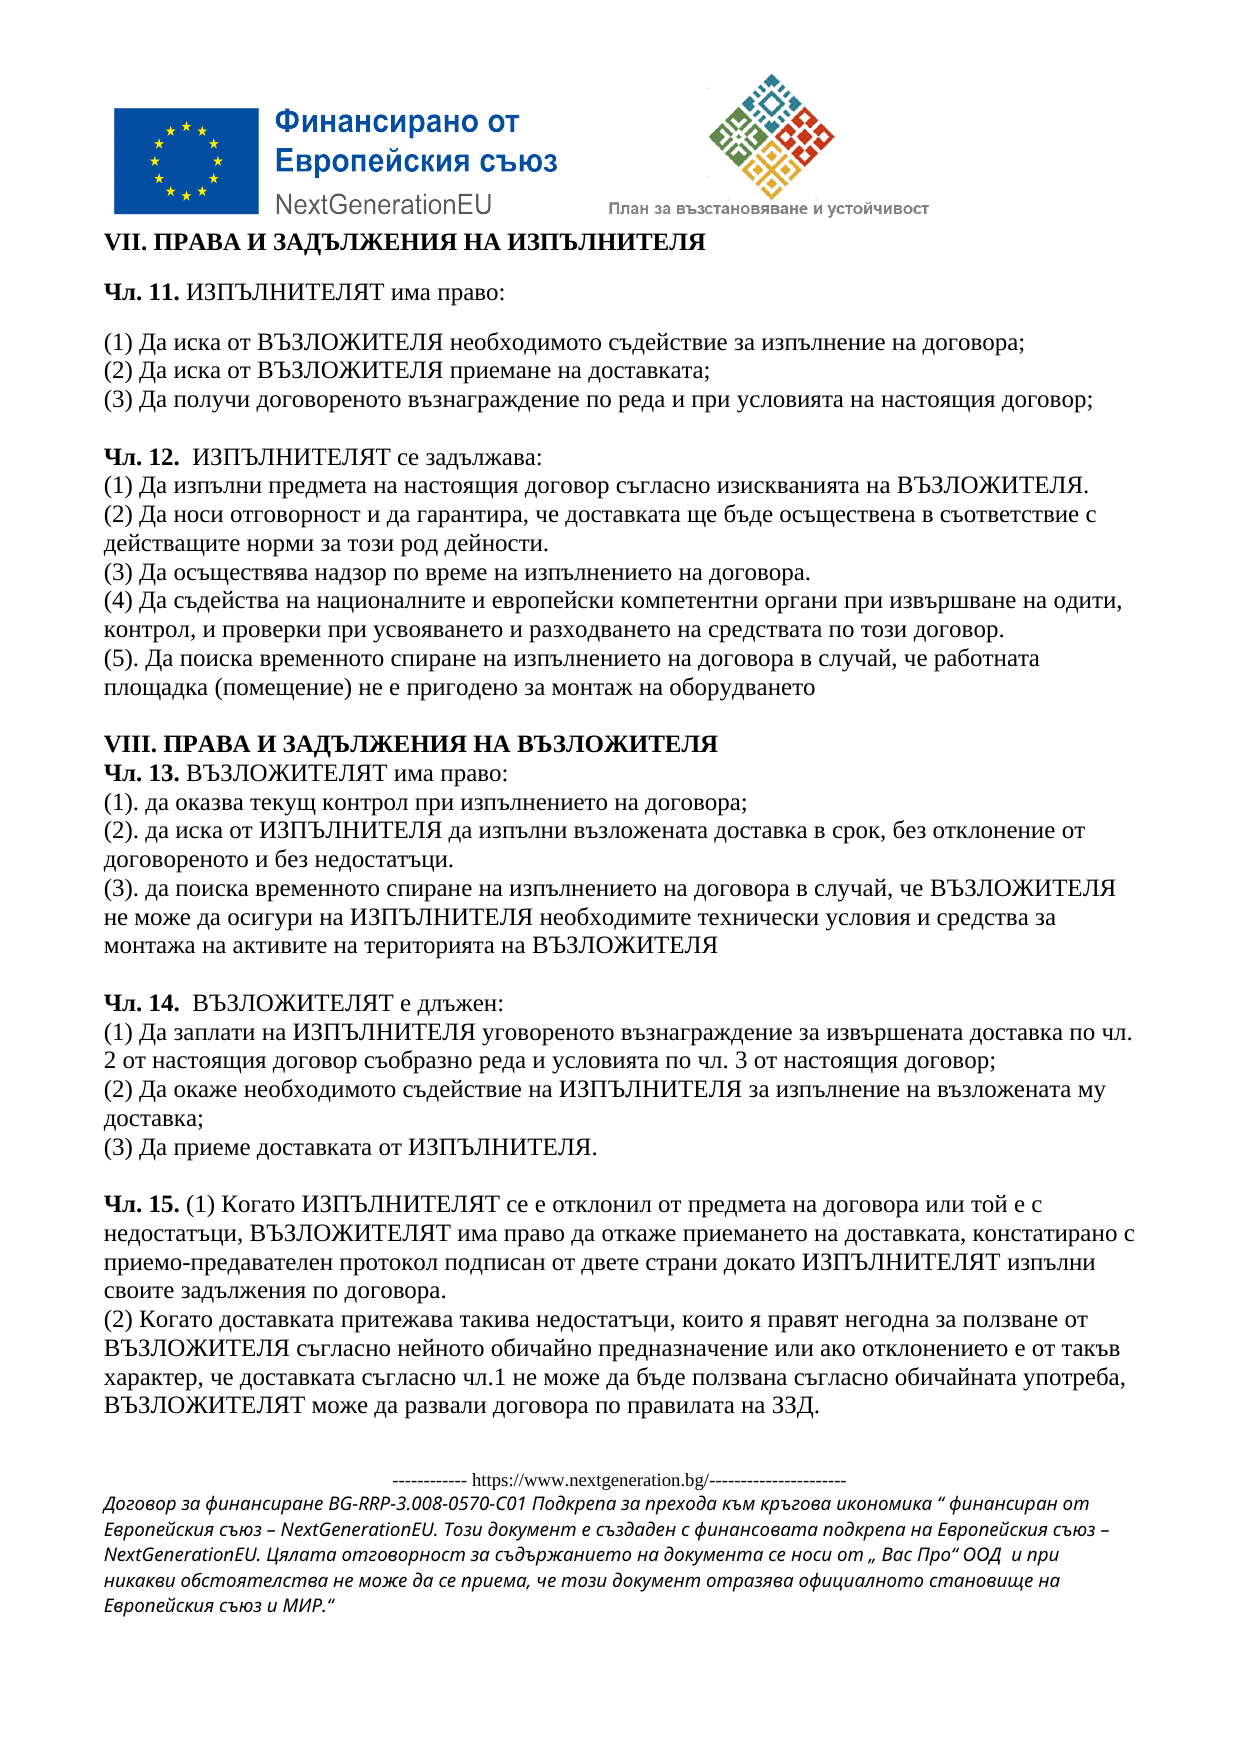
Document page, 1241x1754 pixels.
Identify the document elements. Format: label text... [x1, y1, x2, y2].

text (2) Да носи отговорност и да гарантира, че доставката ще бъде осъществена в съответствие с действащите норми за този род дейности. [103, 499, 1137, 557]
text Чл. 13. ВЪЗЛОЖИТЕЛЯТ има право: [103, 758, 1137, 787]
text Чл. 11. ИЗПЪЛНИТЕЛЯТ има право: [103, 277, 1137, 306]
text Чл. 12. ИЗПЪЛНИТЕЛЯТ се задължава: [103, 442, 1137, 470]
text (3) Да осъществява надзор по време на изпълнението на договора. [103, 557, 1137, 585]
text (1) Да изпълни предмета на настоящия договор съгласно изискванията на ВЪЗЛОЖИТЕЛЯ. [103, 470, 1137, 499]
text (2) Да иска от ВЪЗЛОЖИТЕЛЯ приемане на доставката; [103, 355, 1137, 384]
text (5). Да поиска временното спиране на изпълнението на договора в случай, че работната площадка (помещение) не е пригодено за монтаж на оборудването [103, 643, 1130, 700]
text VIII. ПРАВА И ЗАДЪЛЖЕНИЯ НА ВЪЗЛОЖИТЕЛЯ [103, 729, 1137, 758]
text (1) Да заплати на ИЗПЪЛНИТЕЛЯ уговореното възнаграждение за извършената доставка по чл. 2 от настоящия договор съобразно реда и условията по чл. 3 от настоящия договор; [103, 1017, 1137, 1074]
picture [103, 73, 939, 228]
text (3) Да приеме доставката от ИЗПЪЛНИТЕЛЯ. [103, 1132, 1137, 1160]
text (2) Когато доставката притежава такива недостатъци, които я правят негодна за ползване от ВЪЗЛОЖИТЕЛЯ съгласно нейното обичайно предназначение или ако отклонението е от такъв характер, че доставката съгласно чл.1 не може да бъде ползвана съгласно обичайната употреба, ВЪЗЛОЖИТЕЛЯТ може да развали договора по правилата на ЗЗД. [103, 1304, 1137, 1419]
text (2) Да окаже необходимото съдействие на ИЗПЪЛНИТЕЛЯ за изпълнение на възложената му доставка; [103, 1074, 1137, 1132]
text (3) Да получи договореното възнаграждение по реда и при условията на настоящия договор; [103, 384, 1137, 413]
text (1). да оказва текущ контрол при изпълнението на договора; [103, 787, 1137, 815]
text (1) Да иска от ВЪЗЛОЖИТЕЛЯ необходимото съдействие за изпълнение на договора; [103, 327, 1137, 355]
text (2). да иска от ИЗПЪЛНИТЕЛЯ да изпълни възложената доставка в срок, без отклонение от договореното и без недостатъци. [103, 815, 1137, 873]
text VII. ПРАВА И ЗАДЪЛЖЕНИЯ НА ИЗПЪЛНИТЕЛЯ [103, 227, 1137, 256]
text Чл. 14. ВЪЗЛОЖИТЕЛЯТ е длъжен: [103, 988, 1137, 1017]
text Чл. 15. (1) Когато ИЗПЪЛНИТЕЛЯТ се е отклонил от предмета на договора или той е с недостатъци, ВЪЗЛОЖИТЕЛЯТ има право да откаже приемането на доставката, констатирано с приемо-предавателен протокол подписан от двете страни докато ИЗПЪЛНИТЕЛЯТ изпълни своите задължения по договора. [103, 1189, 1137, 1304]
text (3). да поиска временното спиране на изпълнението на договора в случай, че ВЪЗЛОЖИТЕЛЯ не може да осигури на ИЗПЪЛНИТЕЛЯ необходимите технически условия и средства за монтажа на активите на територията на ВЪЗЛОЖИТЕЛЯ [103, 873, 1137, 959]
text (4) Да съдейства на националните и европейски компетентни органи при извършване на одити, контрол, и проверки при усвояването и разходването на средствата по този договор. [103, 585, 1130, 643]
